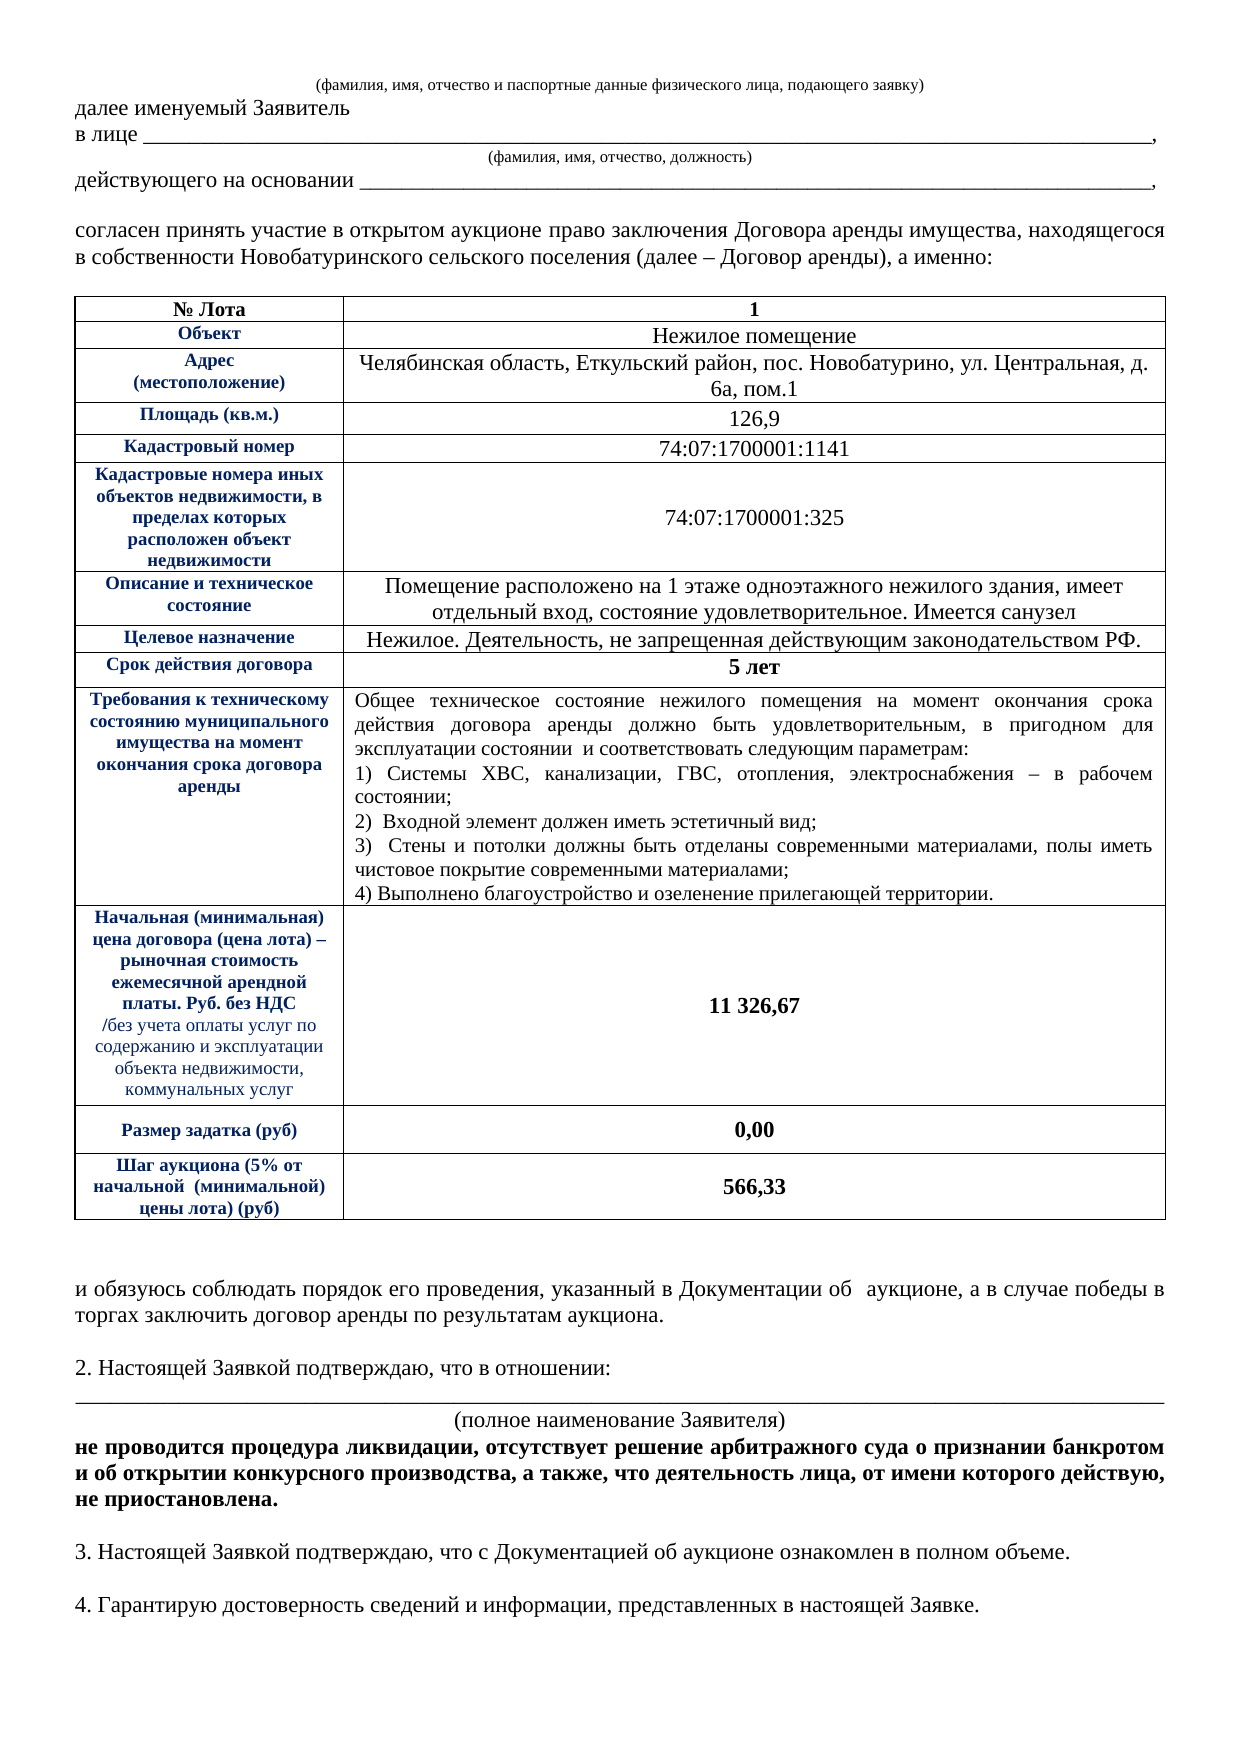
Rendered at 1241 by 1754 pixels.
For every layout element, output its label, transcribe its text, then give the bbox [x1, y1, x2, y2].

table_cell Целевое назначение [76, 626, 343, 652]
table_cell Кадастровый номер [76, 435, 343, 462]
text действующего на основании ____________________________________________________________________________, [75, 166, 1165, 192]
text (полное наименование Заявителя) [74, 1406, 1165, 1433]
table_cell Шаг аукциона (5% от начальной (минимальной) цены лота) (руб) [76, 1154, 343, 1218]
table_cell Начальная (минимальная) цена договора (цена лота) – рыночная стоимость ежемесячной арендной платы. Руб. без НДС /без учета оплаты услуг по содержанию и эксплуатации объекта недвижимости, коммунальных услуг [76, 906, 343, 1104]
table_cell Кадастровые номера иных объектов недвижимости, в пределах которых расположен объект недвижимости [76, 463, 343, 571]
table_cell Челябинская область, Еткульский район, пос. Новобатурино, ул. Центральная, д. 6а, пом.1 [344, 349, 1165, 402]
text 4. Гарантирую достоверность сведений и информации, представленных в настоящей Заявке. [74, 1591, 1165, 1617]
text (фамилия, имя, отчество, должность) [75, 147, 1165, 166]
table_cell 126,9 [344, 403, 1165, 434]
table_cell 11 326,67 [344, 906, 1165, 1104]
table_header 1 [344, 297, 1165, 321]
text согласен принять участие в открытом аукционе право заключения Договора аренды имущества, находящегося в собственности Новобатуринского сельского поселения (далее – Договор аренды), а именно: [75, 216, 1165, 269]
table_cell Требования к техническому состоянию муниципального имущества на момент окончания срока договора аренды [76, 688, 343, 905]
table_header № Лота [76, 297, 343, 321]
table_cell 5 лет [344, 653, 1165, 687]
table_cell Нежилое помещение [344, 322, 1165, 348]
table_cell Помещение расположено на 1 этаже одноэтажного нежилого здания, имеет отдельный вход, состояние удовлетворительное. Имеется санузел [344, 572, 1165, 625]
table_cell Размер задатка (руб) [76, 1106, 343, 1153]
table_cell Описание и техническое состояние [76, 572, 343, 625]
table_cell Адрес (местоположение) [76, 349, 343, 402]
text 3. Настоящей Заявкой подтверждаю, что с Документацией об аукционе ознакомлен в полном объеме. [74, 1538, 1165, 1564]
text и обязуюсь соблюдать порядок его проведения, указанный в Документации об аукционе, а в случае победы в торгах заключить договор аренды по результатам аукциона. [75, 1275, 1165, 1327]
table_cell 74:07:1700001:1141 [344, 435, 1165, 462]
table_cell Объект [76, 322, 343, 348]
text в лице ________________________________________________________________________________________, [75, 121, 1165, 147]
table_cell 566,33 [344, 1154, 1165, 1218]
table_cell Срок действия договора [76, 653, 343, 687]
text далее именуемый Заявитель [75, 94, 1165, 121]
text 2. Настоящей Заявкой подтверждаю, что в отношении: _______________________________________________________________________________________________ [75, 1354, 1165, 1406]
text не проводится процедура ликвидации, отсутствует решение арбитражного суда о признании банкротом и об открытии конкурсного производства, а также, что деятельность лица, от имени которого действую, не приостановлена. [74, 1433, 1165, 1512]
table_cell Общее техническое состояние нежилого помещения на момент окончания срока действия договора аренды должно быть удовлетворительным, в пригодном для эксплуатации состоянии и соответствовать следующим параметрам: 1) Системы ХВС, канализации, ГВС, отопления, электроснабжения – в рабочем состоянии; 2) Входной элемент должен иметь эстетичный вид; 3) Стены и потолки должны быть отделаны современными материалами, полы иметь чистовое покрытие современными материалами; 4) Выполнено благоустройство и озеленение прилегающей территории. [344, 688, 1165, 905]
table_cell 0,00 [344, 1106, 1165, 1153]
table_cell 74:07:1700001:325 [344, 463, 1165, 571]
table_cell Нежилое. Деятельность, не запрещенная действующим законодательством РФ. [344, 626, 1165, 652]
text (фамилия, имя, отчество и паспортные данные физического лица, подающего заявку) [75, 75, 1165, 94]
table_cell Площадь (кв.м.) [76, 403, 343, 434]
